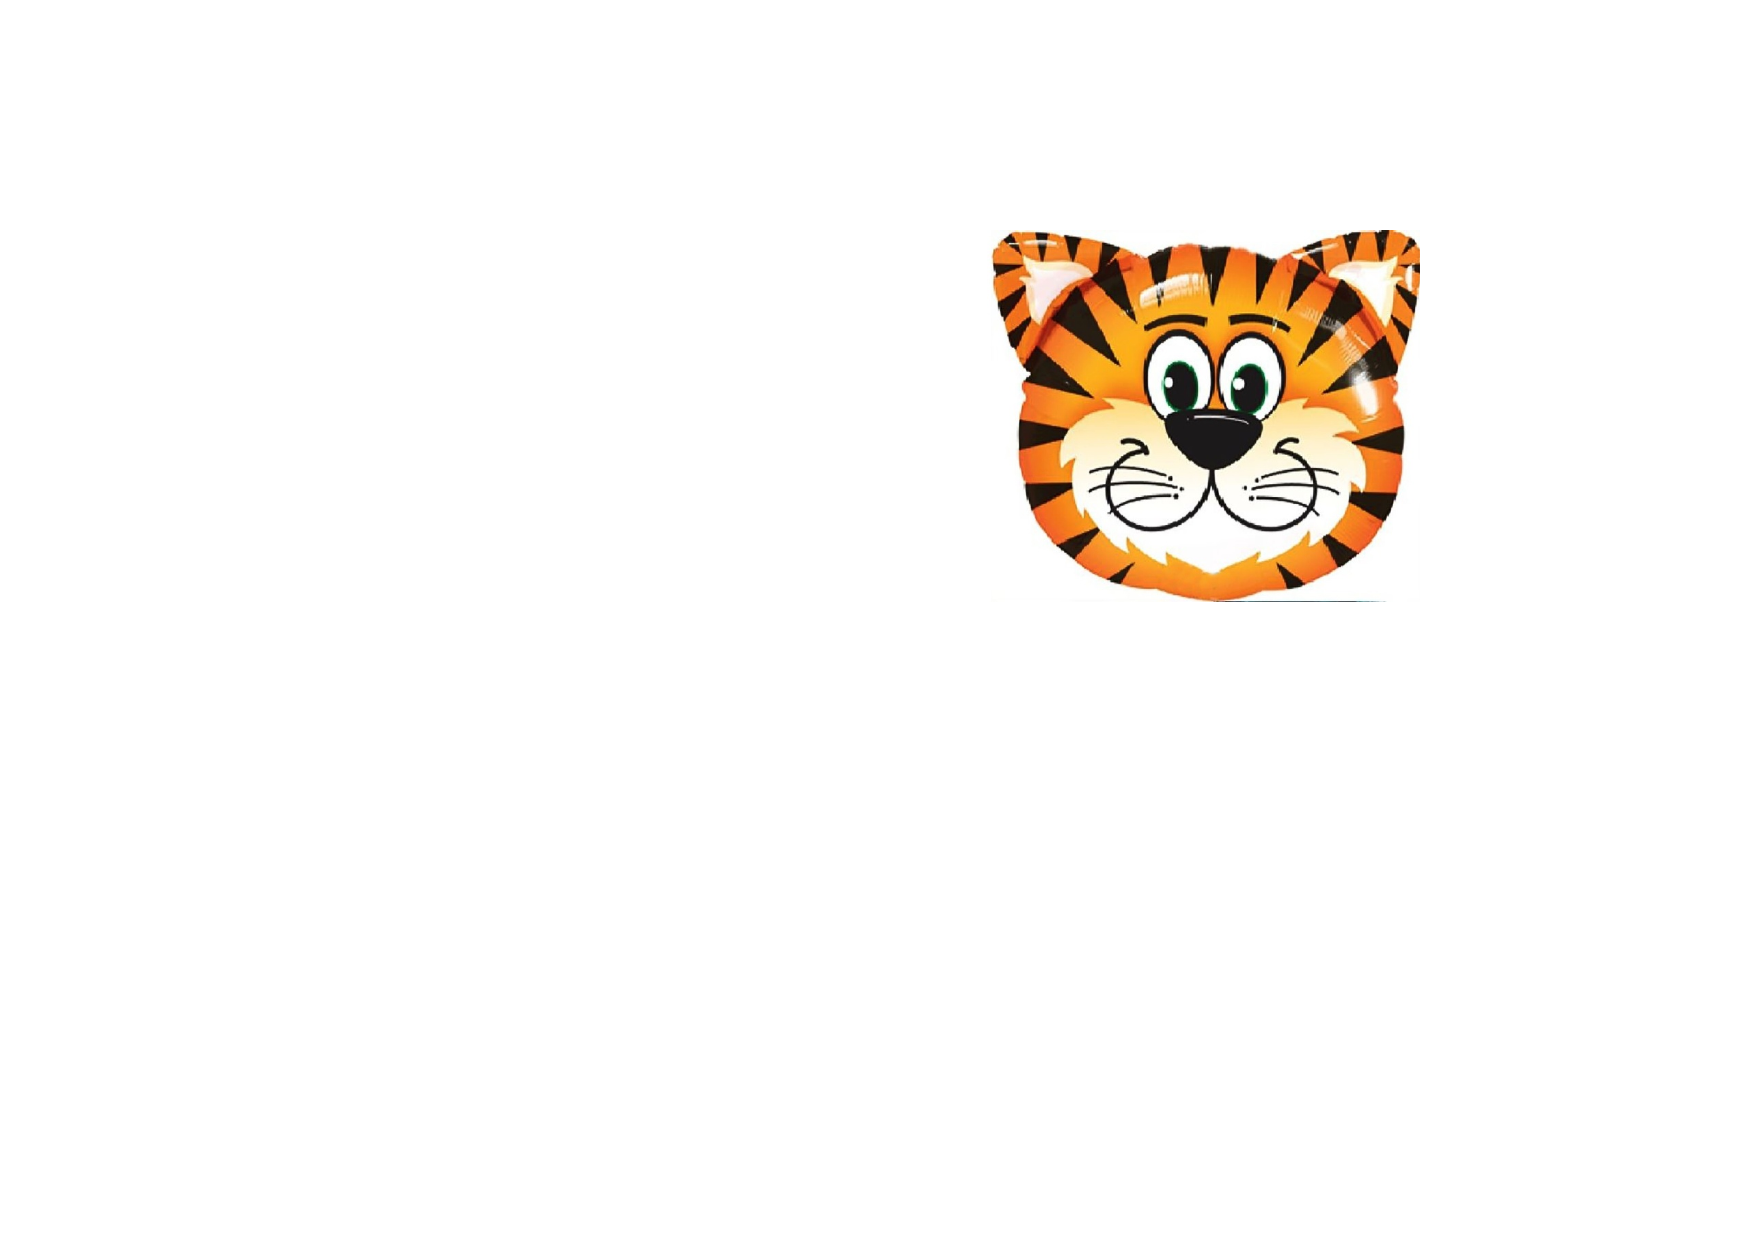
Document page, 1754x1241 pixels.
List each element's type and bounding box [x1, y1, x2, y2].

picture [987, 230, 1420, 602]
